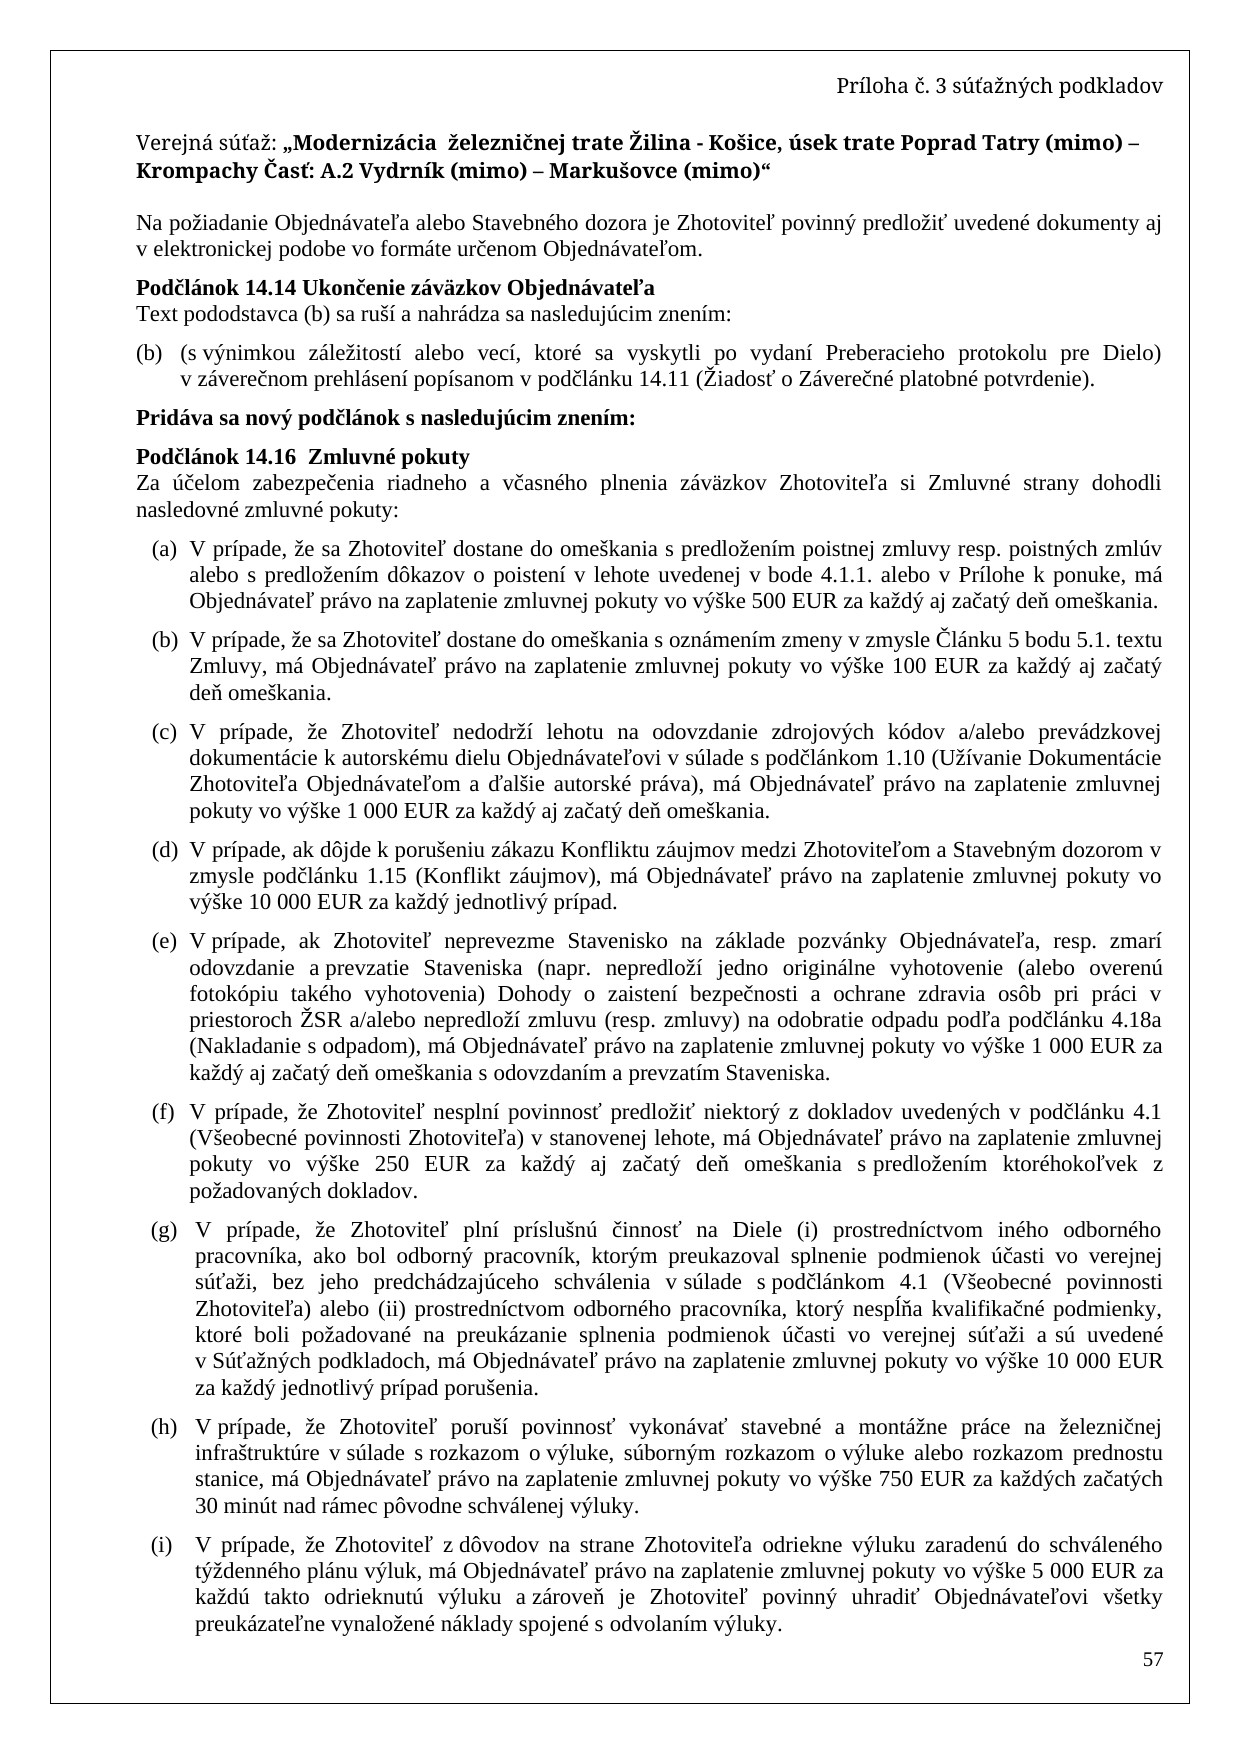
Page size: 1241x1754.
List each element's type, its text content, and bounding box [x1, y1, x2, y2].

list (s výnimkou záležitostí alebo vecí, ktoré sa vyskytli po vydaní Preberacieho protokolu pre Dielo) v záverečnom prehlásení popísanom v podčlánku 14.11 (Žiadosť o Záverečné platobné potvrdenie). [136, 339, 1163, 392]
list V prípade, že Zhotoviteľ z dôvodov na strane Zhotoviteľa odriekne výluku zaradenú do schváleného týždenného plánu výluk, má Objednávateľ právo na zaplatenie zmluvnej pokuty vo výške 5 000 EUR za každú takto odrieknutú výluku a zároveň je Zhotoviteľ povinný uhradiť Objednávateľovi všetky preukázateľne vynaložené náklady spojené s odvolaním výluky. [151, 1531, 1163, 1636]
list V prípade, že Zhotoviteľ nedodrží lehotu na odovzdanie zdrojových kódov a/alebo prevádzkovej dokumentácie k autorskému dielu Objednávateľovi v súlade s podčlánkom 1.10 (Užívanie Dokumentácie Zhotoviteľa Objednávateľom a ďalšie autorské práva), má Objednávateľ právo na zaplatenie zmluvnej pokuty vo výške 1 000 EUR za každý aj začatý deň omeškania. [152, 718, 1163, 823]
list V prípade, že Zhotoviteľ plní príslušnú činnosť na Diele (i) prostredníctvom iného odborného pracovníka, ako bol odborný pracovník, ktorým preukazoval splnenie podmienok účasti vo verejnej súťaži, bez jeho predchádzajúceho schválenia v súlade s podčlánkom 4.1 (Všeobecné povinnosti Zhotoviteľa) alebo (ii) prostredníctvom odborného pracovníka, ktorý nespĺňa kvalifikačné podmienky, ktoré boli požadované na preukázanie splnenia podmienok účasti vo verejnej súťaži a sú uvedené v Súťažných podkladoch, má Objednávateľ právo na zaplatenie zmluvnej pokuty vo výške 10 000 EUR za každý jednotlivý prípad porušenia. [151, 1216, 1163, 1400]
list V prípade, ak dôjde k porušeniu zákazu Konfliktu záujmov medzi Zhotoviteľom a Stavebným dozorom v zmysle podčlánku 1.15 (Konflikt záujmov), má Objednávateľ právo na zaplatenie zmluvnej pokuty vo výške 10 000 EUR za každý jednotlivý prípad. [152, 836, 1163, 915]
list V prípade, že sa Zhotoviteľ dostane do omeškania s predložením poistnej zmluvy resp. poistných zmlúv alebo s predložením dôkazov o poistení v lehote uvedenej v bode 4.1.1. alebo v Prílohe k ponuke, má Objednávateľ právo na zaplatenie zmluvnej pokuty vo výške 500 EUR za každý aj začatý deň omeškania. [152, 534, 1163, 614]
text Pridáva sa nový podčlánok s nasledujúcim znením: [136, 404, 1163, 431]
list V prípade, že Zhotoviteľ nesplní povinnosť predložiť niektorý z dokladov uvedených v podčlánku 4.1 (Všeobecné povinnosti Zhotoviteľa) v stanovenej lehote, má Objednávateľ právo na zaplatenie zmluvnej pokuty vo výške 250 EUR za každý aj začatý deň omeškania s predložením ktoréhokoľvek z požadovaných dokladov. [152, 1098, 1163, 1203]
text Na požiadanie Objednávateľa alebo Stavebného dozora je Zhotoviteľ povinný predložiť uvedené dokumenty aj v elektronickej podobe vo formáte určenom Objednávateľom. [136, 208, 1163, 261]
list V prípade, že sa Zhotoviteľ dostane do omeškania s oznámením zmeny v zmysle Článku 5 bodu 5.1. textu Zmluvy, má Objednávateľ právo na zaplatenie zmluvnej pokuty vo výške 100 EUR za každý aj začatý deň omeškania. [152, 626, 1163, 705]
list V prípade, že Zhotoviteľ poruší povinnosť vykonávať stavebné a montážne práce na železničnej infraštruktúre v súlade s rozkazom o výluke, súborným rozkazom o výluke alebo rozkazom prednostu stanice, má Objednávateľ právo na zaplatenie zmluvnej pokuty vo výške 750 EUR za každých začatých 30 minút nad rámec pôvodne schválenej výluky. [151, 1413, 1163, 1518]
text Podčlánok 14.16 Zmluvné pokuty [136, 443, 1163, 469]
text Text pododstavca (b) sa ruší a nahrádza sa nasledujúcim znením: [136, 300, 1163, 326]
list V prípade, ak Zhotoviteľ neprevezme Stavenisko na základe pozvánky Objednávateľa, resp. zmarí odovzdanie a prevzatie Staveniska (napr. nepredloží jedno originálne vyhotovenie (alebo overenú fotokópiu takého vyhotovenia) Dohody o zaistení bezpečnosti a ochrane zdravia osôb pri práci v priestoroch ŽSR a/alebo nepredloží zmluvu (resp. zmluvy) na odobratie odpadu podľa podčlánku 4.18a (Nakladanie s odpadom), má Objednávateľ právo na zaplatenie zmluvnej pokuty vo výške 1 000 EUR za každý aj začatý deň omeškania s odovzdaním a prevzatím Staveniska. [152, 927, 1163, 1085]
text Za účelom zabezpečenia riadneho a včasného plnenia záväzkov Zhotoviteľa si Zmluvné strany dohodli nasledovné zmluvné pokuty: [136, 469, 1163, 522]
text Podčlánok 14.14 Ukončenie záväzkov Objednávateľa [136, 274, 1163, 300]
